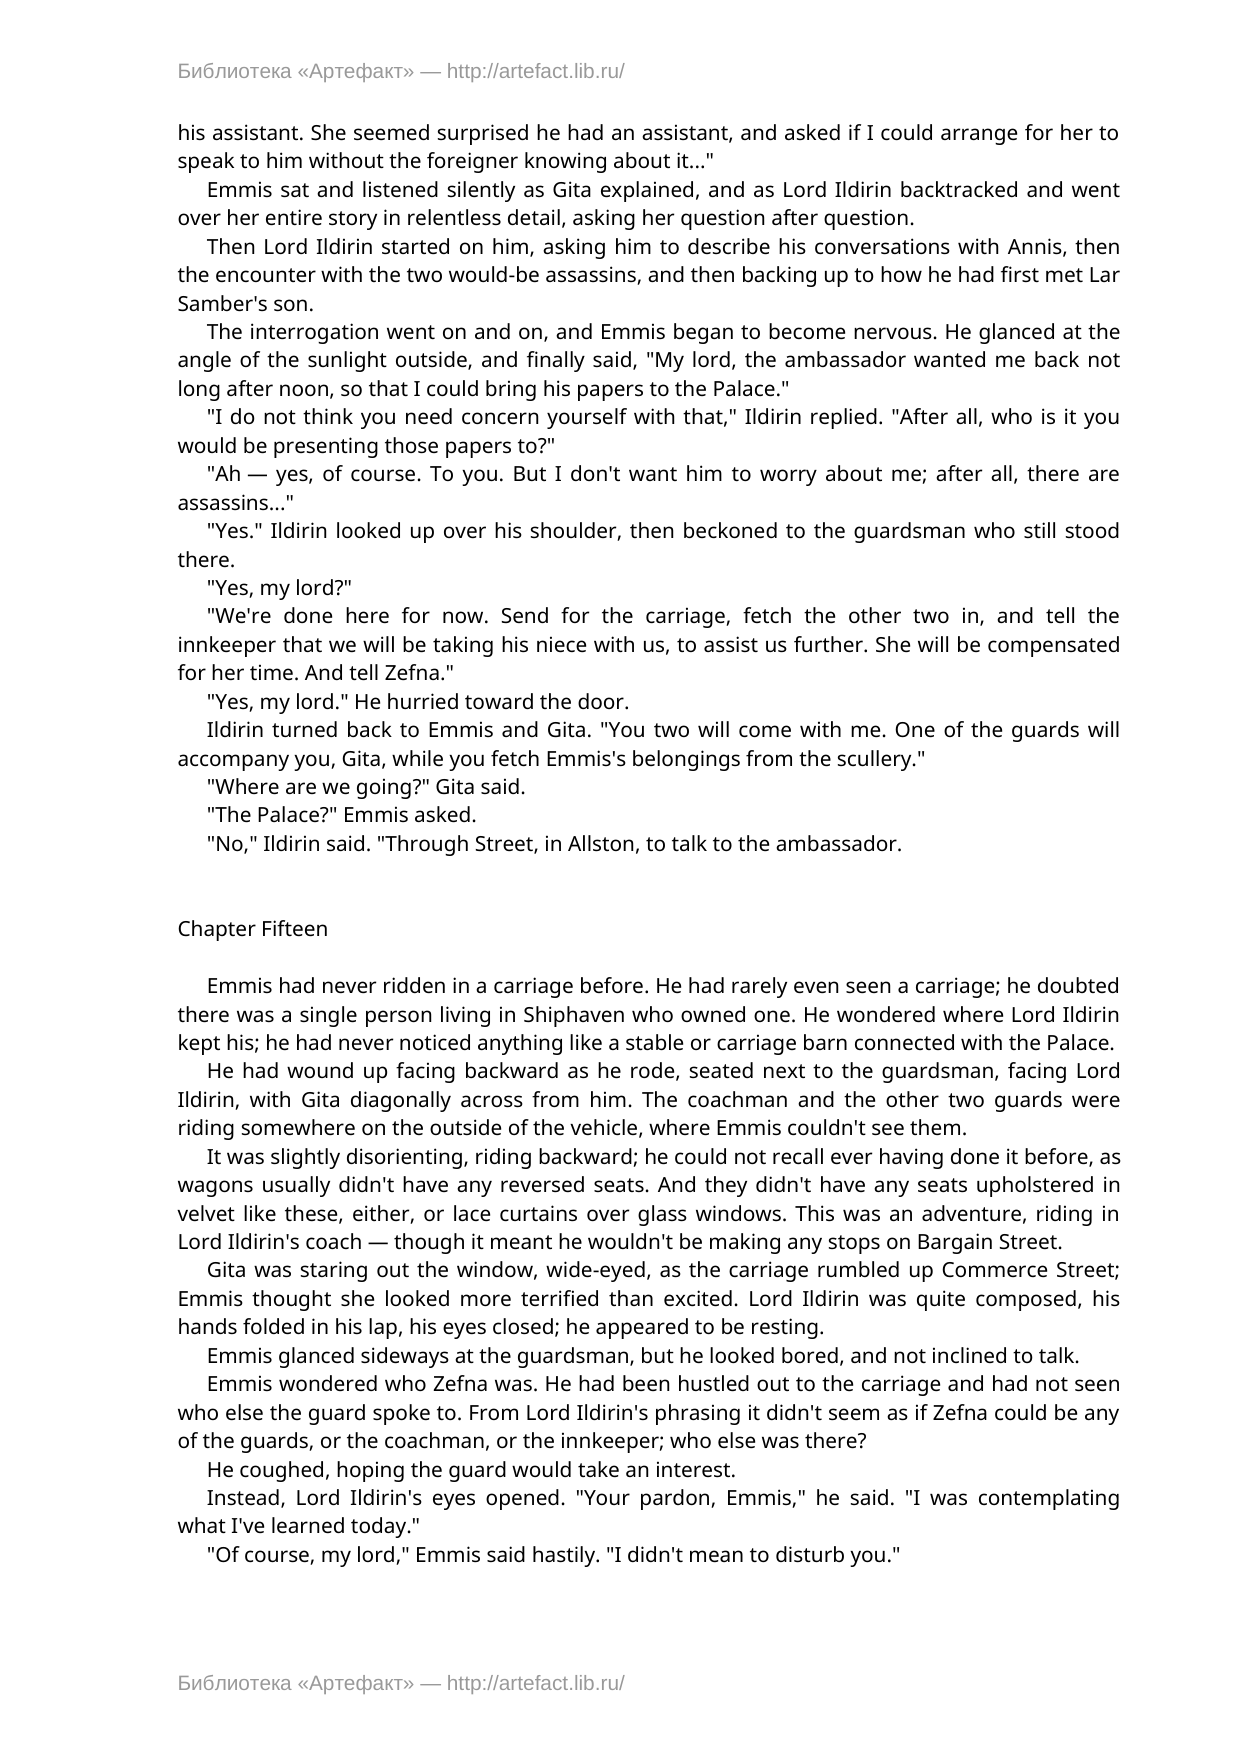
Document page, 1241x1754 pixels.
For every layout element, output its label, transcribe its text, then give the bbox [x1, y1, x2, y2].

text "No," Ildirin said. "Through Street, in Allston, to talk to the ambassador. [177, 829, 1122, 857]
text "We're done here for now. Send for the carriage, fetch the other two in, and tell the innkeeper that we will be taking his niece with us, to assist us further. She will be compensated for her time. And tell Zefna." [177, 602, 1122, 687]
text He had wound up facing backward as he rode, seated next to the guardsman, facing Lord Ildirin, with Gita diagonally across from him. The coachman and the other two guards were riding somewhere on the outside of the vehicle, where Emmis couldn't see them. [177, 1057, 1122, 1142]
text Emmis had never ridden in a carriage before. He had rarely even seen a carriage; he doubted there was a single person living in Shiphaven who owned one. He wondered where Lord Ildirin kept his; he had never noticed anything like a stable or carriage barn connected with the Palace. [177, 971, 1122, 1057]
text Gita was staring out the window, wide-eyed, as the carriage rumbled up Commerce Street; Emmis thought she looked more terrified than excited. Lord Ildirin was quite composed, his hands folded in his lap, his eyes closed; he appeared to be resting. [177, 1256, 1122, 1341]
text Instead, Lord Ildirin's eyes opened. "Your pardon, Emmis," he said. "I was contemplating what I've learned today." [177, 1483, 1122, 1540]
text "Yes." Ildirin looked up over his shoulder, then beckoned to the guardsman who still stood there. [177, 516, 1122, 573]
text "I do not think you need concern yourself with that," Ildirin replied. "After all, who is it you would be presenting those papers to?" [177, 402, 1122, 459]
text "Yes, my lord." He hurried toward the door. [177, 687, 1122, 715]
text "Of course, my lord," Emmis said hastily. "I didn't mean to disturb you." [177, 1540, 1122, 1568]
text He coughed, hoping the guard would take an interest. [177, 1455, 1122, 1483]
text Then Lord Ildirin started on him, asking him to describe his conversations with Annis, then the encounter with the two would-be assassins, and then backing up to how he had first met Lar Samber's son. [177, 232, 1122, 317]
text "Yes, my lord?" [177, 573, 1122, 602]
text "Ah — yes, of course. To you. But I don't want him to worry about me; after all, there are assassins..." [177, 459, 1122, 516]
text "Where are we going?" Gita said. [177, 772, 1122, 801]
text The interrogation went on and on, and Emmis began to become nervous. He glanced at the angle of the sunlight outside, and finally said, "My lord, the ambassador wanted me back not long after noon, so that I could bring his papers to the Palace." [177, 317, 1122, 402]
text Ildirin turned back to Emmis and Gita. "You two will come with me. One of the guards will accompany you, Gita, while you fetch Emmis's belongings from the scullery." [177, 715, 1122, 772]
text It was slightly disorienting, riding backward; he could not recall ever having done it before, as wagons usually didn't have any reversed seats. And they didn't have any seats upholstered in velvet like these, either, or lace curtains over glass windows. This was an adventure, riding in Lord Ildirin's coach — though it meant he wouldn't be making any stops on Bargain Street. [177, 1142, 1122, 1256]
text Emmis wondered who Zefna was. He had been hustled out to the carriage and had not seen who else the guard spoke to. From Lord Ildirin's phrasing it didn't seem as if Zefna could be any of the guards, or the coachman, or the innkeeper; who else was there? [177, 1369, 1122, 1455]
subtitle Chapter Fifteen [177, 914, 1122, 943]
text Emmis sat and listened silently as Gita explained, and as Lord Ildirin backtracked and went over her entire story in relentless detail, asking her question after question. [177, 175, 1122, 232]
text "The Palace?" Emmis asked. [177, 801, 1122, 829]
text Emmis glanced sideways at the guardsman, but he looked bored, and not inclined to talk. [177, 1341, 1122, 1369]
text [177, 118, 1122, 175]
